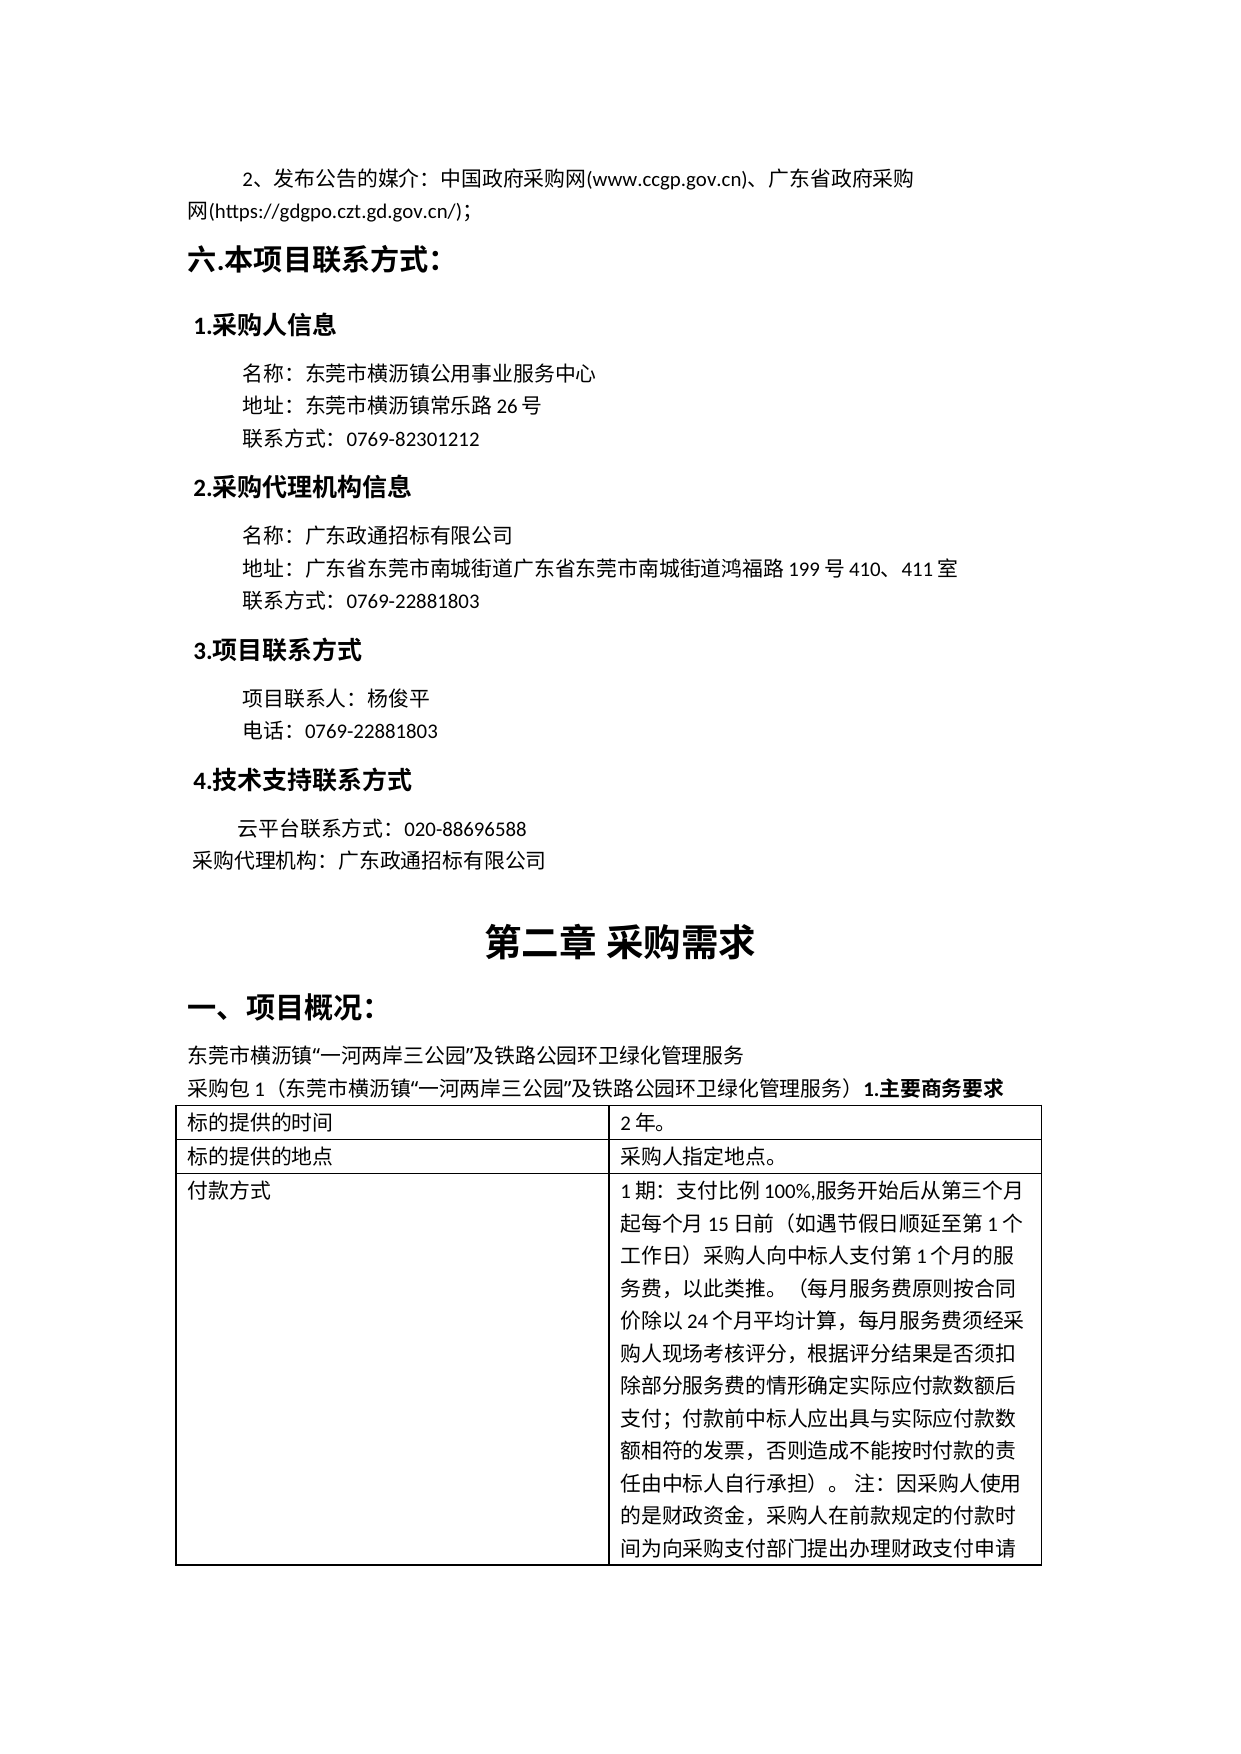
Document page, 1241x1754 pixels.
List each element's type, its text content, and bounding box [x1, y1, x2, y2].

text 六.本项目联系方式： [187, 227, 1053, 292]
text 名称：东莞市横沥镇公用事业服务中心 [187, 357, 1053, 389]
table_header 标的提供的时间 [177, 1106, 608, 1138]
text 采购包1（东莞市横沥镇“一河两岸三公园”及铁路公园环卫绿化管理服务）1.主要商务要求 [187, 1072, 1053, 1104]
text 项目联系人：杨俊平 [187, 682, 1053, 714]
text 地址：东莞市横沥镇常乐路26号 [187, 389, 1053, 422]
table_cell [610, 1174, 1041, 1564]
text 1.采购人信息 [187, 292, 1053, 357]
text 第二章 采购需求 [187, 909, 1053, 974]
text 联系方式：0769-22881803 [187, 584, 1053, 617]
text 联系方式：0769-82301212 [187, 422, 1053, 454]
text 地址：广东省东莞市南城街道广东省东莞市南城街道鸿福路199号410、411室 [187, 552, 1053, 584]
text 云平台联系方式：020-88696588 [187, 812, 1053, 844]
table_cell 付款方式 [177, 1174, 608, 1564]
table_header 2年。 [610, 1106, 1041, 1138]
text 东莞市横沥镇“一河两岸三公园”及铁路公园环卫绿化管理服务 [187, 1039, 1053, 1072]
table_cell 采购人指定地点。 [610, 1140, 1041, 1173]
text 名称：广东政通招标有限公司 [187, 519, 1053, 552]
text 2、发布公告的媒介：中国政府采购网(www.ccgp.gov.cn)、广东省政府采购网(https://gdgpo.czt.gd.gov.cn/)； [187, 162, 1053, 227]
text 3.项目联系方式 [187, 617, 1053, 682]
text 采购代理机构：广东政通招标有限公司 [187, 844, 1053, 877]
text 4.技术支持联系方式 [187, 747, 1053, 812]
table_cell 标的提供的地点 [177, 1140, 608, 1173]
text 电话：0769-22881803 [187, 714, 1053, 747]
text 2.采购代理机构信息 [187, 454, 1053, 519]
text 一、项目概况： [187, 974, 1053, 1039]
